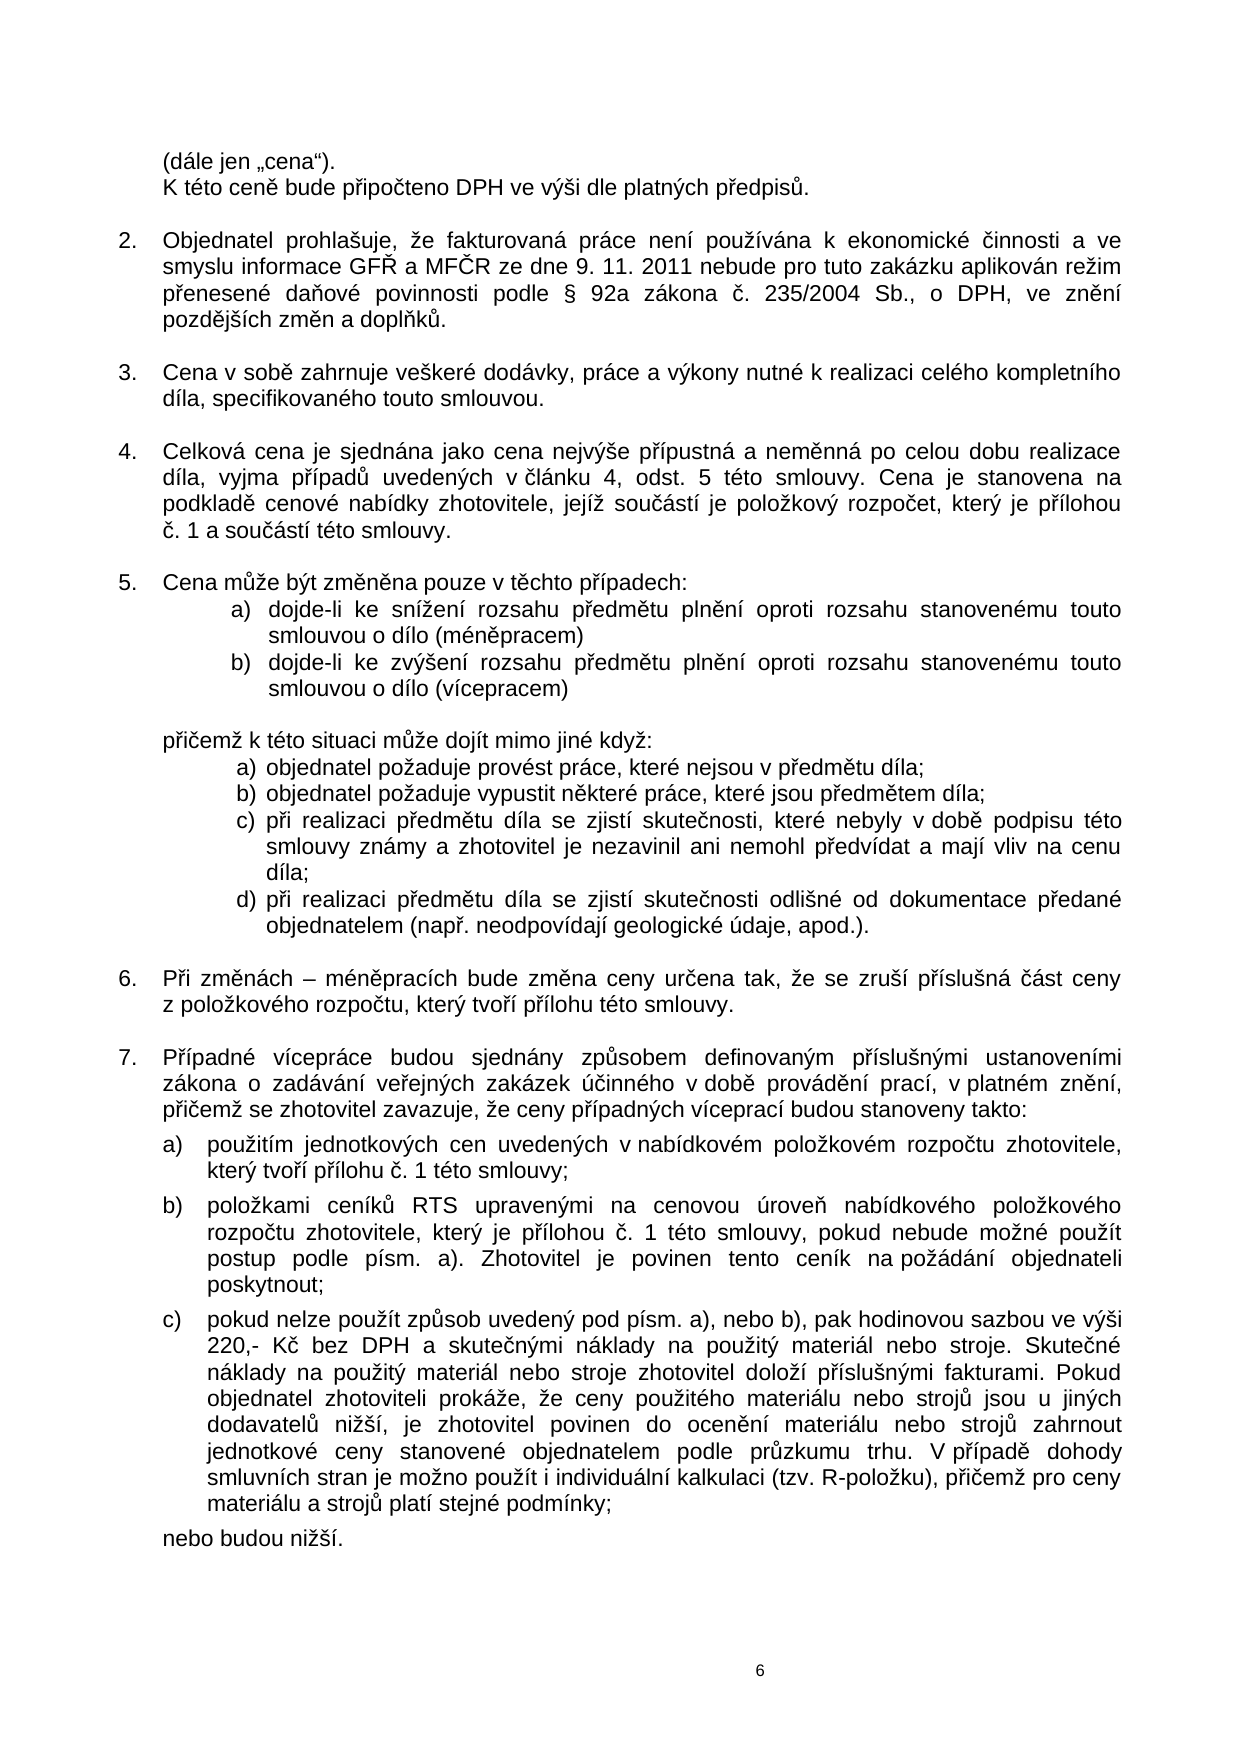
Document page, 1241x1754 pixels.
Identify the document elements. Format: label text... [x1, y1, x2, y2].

list při realizaci předmětu díla se zjistí skutečnosti odlišné od dokumentace předané objednatelem (např. neodpovídají geologické údaje, apod.). [236, 886, 1122, 938]
list Objednatel prohlašuje, že fakturovaná práce není používána k ekonomické činnosti a ve smyslu informace GFŘ a MFČR ze dne 9. 11. 2011 nebude pro tuto zakázku aplikován režim přenesené daňové povinnosti podle § 92a zákona č. 235/2004 Sb., o DPH, ve znění pozdějších změn a doplňků. [118, 227, 1122, 332]
list položkami ceníků RTS upravenými na cenovou úroveň nabídkového položkového rozpočtu zhotovitele, který je přílohou č. 1 této smlouvy, pokud nebude možné použít postup podle písm. a). Zhotovitel je povinen tento ceník na požádání objednateli poskytnout; [162, 1192, 1122, 1298]
text (dále jen „cena“). [162, 148, 1122, 174]
list dojde-li ke snížení rozsahu předmětu plnění oproti rozsahu stanovenému touto smlouvou o dílo (méněpracem) [231, 596, 1122, 648]
list Cena může být změněna pouze v těchto případech: [118, 569, 1122, 596]
list použitím jednotkových cen uvedených v nabídkovém položkovém rozpočtu zhotovitele, který tvoří přílohu č. 1 této smlouvy; [162, 1131, 1122, 1184]
list Případné vícepráce budou sjednány způsobem definovaným příslušnými ustanoveními zákona o zadávání veřejných zakázek účinného v době provádění prací, v platném znění, přičemž se zhotovitel zavazuje, že ceny případných víceprací budou stanoveny takto: [118, 1044, 1122, 1123]
text nebo budou nižší. [162, 1525, 1122, 1551]
list objednatel požaduje provést práce, které nejsou v předmětu díla; [236, 754, 1122, 780]
list dojde-li ke zvýšení rozsahu předmětu plnění oproti rozsahu stanovenému touto smlouvou o dílo (vícepracem) [231, 648, 1122, 701]
list Cena v sobě zahrnuje veškeré dodávky, práce a výkony nutné k realizaci celého kompletního díla, specifikovaného touto smlouvou. [118, 358, 1122, 411]
list objednatel požaduje vypustit některé práce, které jsou předmětem díla; [236, 780, 1122, 807]
list při realizaci předmětu díla se zjistí skutečnosti, které nebyly v době podpisu této smlouvy známy a zhotovitel je nezavinil ani nemohl předvídat a mají vliv na cenu díla; [236, 807, 1122, 886]
text přičemž k této situaci může dojít mimo jiné když: [118, 727, 1122, 754]
list Celková cena je sjednána jako cena nejvýše přípustná a neměnná po celou dobu realizace díla, vyjma případů uvedených v článku 4, odst. 5 této smlouvy. Cena je stanovena na podkladě cenové nabídky zhotovitele, jejíž součástí je položkový rozpočet, který je přílohou č. 1 a součástí této smlouvy. [118, 438, 1122, 543]
list pokud nelze použít způsob uvedený pod písm. a), nebo b), pak hodinovou sazbou ve výši 220,- Kč bez DPH a skutečnými náklady na použitý materiál nebo stroje. Skutečné náklady na použitý materiál nebo stroje zhotovitel doloží příslušnými fakturami. Pokud objednatel zhotoviteli prokáže, že ceny použitého materiálu nebo strojů jsou u jiných dodavatelů nižší, je zhotovitel povinen do ocenění materiálu nebo strojů zahrnout jednotkové ceny stanovené objednatelem podle průzkumu trhu. V případě dohody smluvních stran je možno použít i individuální kalkulaci (tzv. R-položku), přičemž pro ceny materiálu a strojů platí stejné podmínky; [162, 1306, 1122, 1517]
text K této ceně bude připočteno DPH ve výši dle platných předpisů. [162, 174, 1122, 200]
list Při změnách – méněpracích bude změna ceny určena tak, že se zruší příslušná část ceny z položkového rozpočtu, který tvoří přílohu této smlouvy. [118, 965, 1122, 1017]
